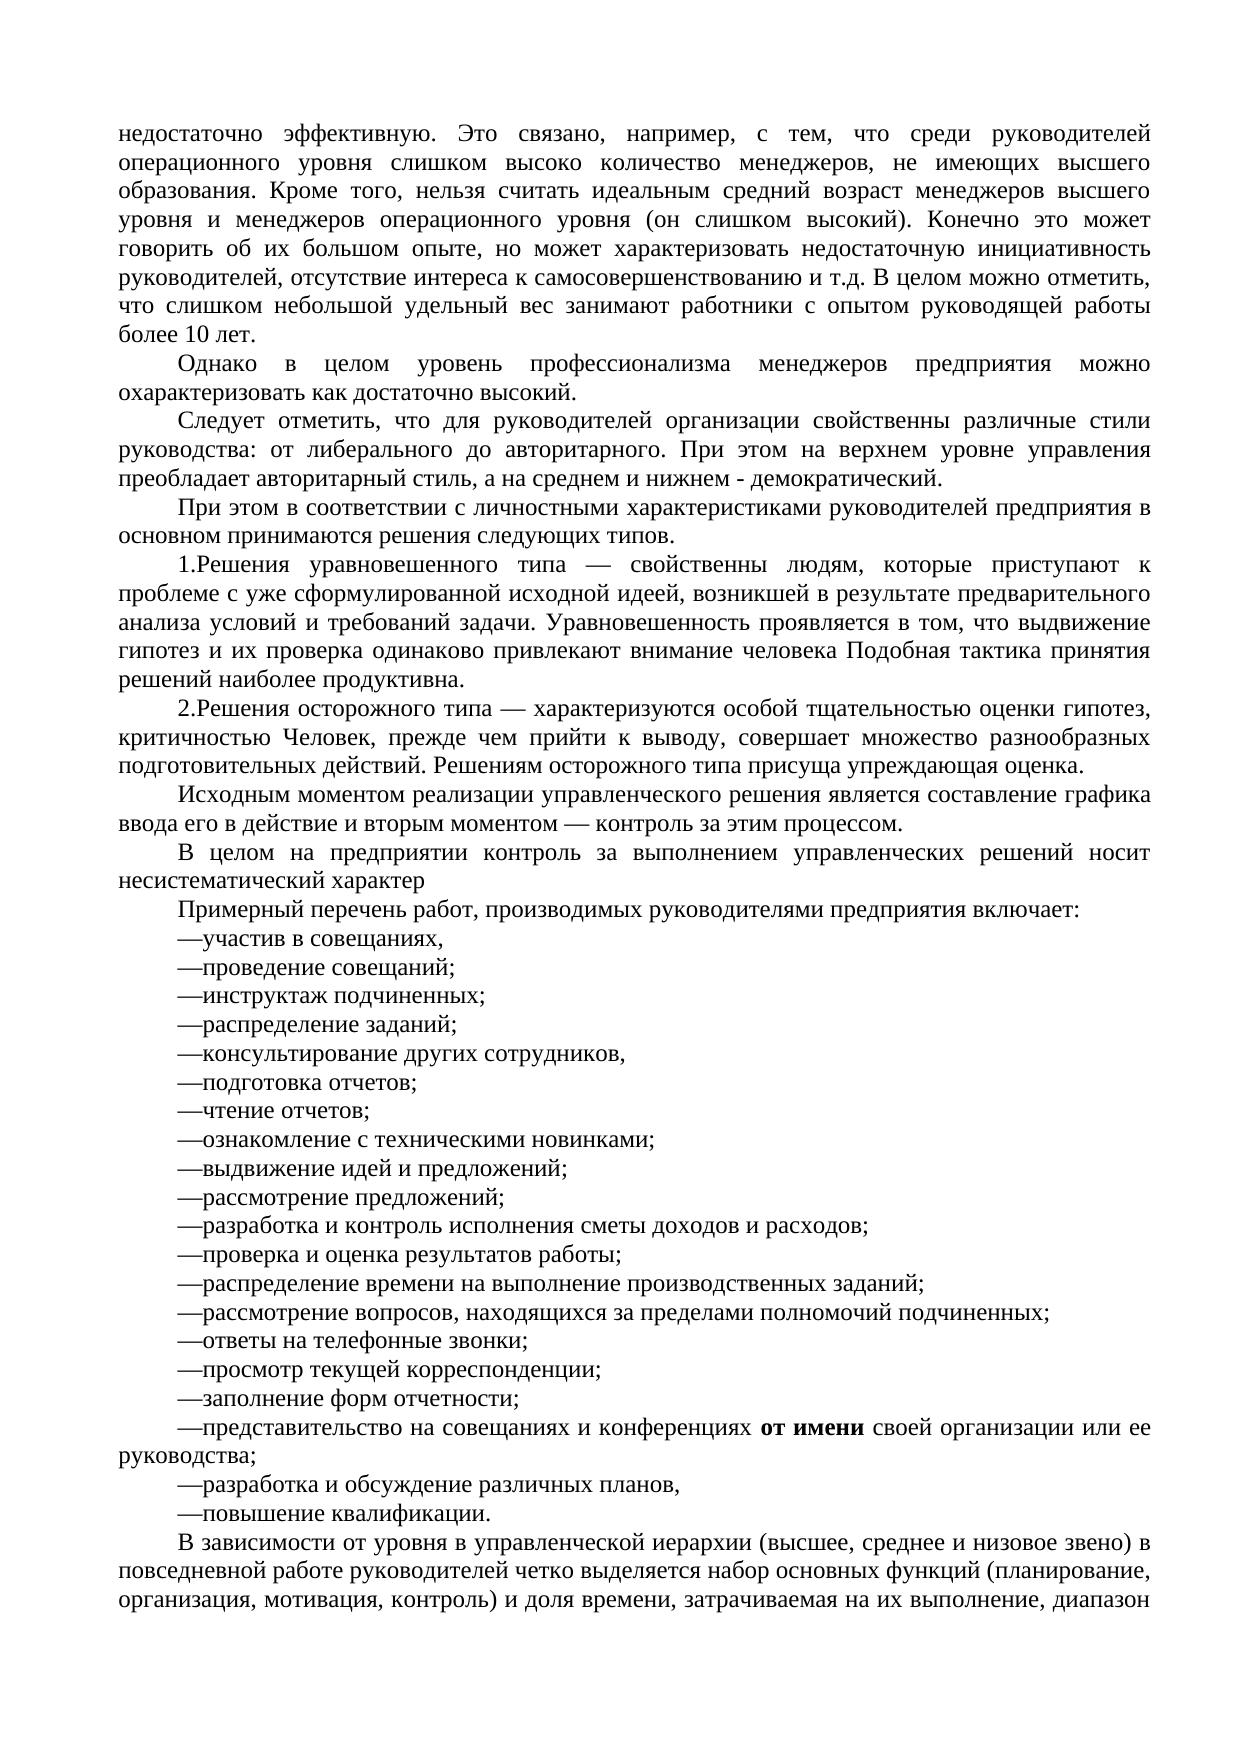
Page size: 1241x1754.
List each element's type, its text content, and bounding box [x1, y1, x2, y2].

text —проверка и оценка результатов работы; [118, 1239, 1152, 1268]
text Исходным моментом реализации управленческого решения является составление графика ввода его в действие и вторым моментом — контроль за этим процессом. [118, 779, 1152, 837]
text —проведение совещаний; [118, 952, 1152, 981]
text —распределение времени на выполнение производственных заданий; [118, 1268, 1152, 1297]
text —участив в совещаниях, [118, 923, 1152, 952]
text —выдвижение идей и предложений; [118, 1153, 1152, 1182]
text —разработка и контроль исполнения сметы доходов и расходов; [118, 1211, 1152, 1239]
text При этом в соответствии с личностными характеристиками руководителей предприятия в основном принимаются решения следующих типов. [118, 492, 1152, 549]
text —разработка и обсуждение различных планов, [118, 1469, 1152, 1498]
text В целом на предприятии контроль за выполнением управленческих решений носит несистематический характер [118, 837, 1152, 894]
text —консультирование других сотрудников, [118, 1038, 1152, 1067]
text —заполнение форм отчетности; [118, 1383, 1152, 1412]
text Следует отметить, что для руководителей организации свойственны различные стили руководства: от либерального до авторитарного. При этом на верхнем уровне управления преобладает авторитарный стиль, а на среднем и нижнем - демократический. [118, 406, 1152, 492]
text —распределение заданий; [118, 1009, 1152, 1038]
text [118, 1527, 1152, 1613]
text Примерный перечень работ, производимых руководителями предприятия включает: [118, 894, 1152, 923]
text —ответы на телефонные звонки; [118, 1326, 1152, 1354]
text —повышение квалификации. [118, 1498, 1152, 1527]
text —инструктаж подчиненных; [118, 981, 1152, 1009]
text —рассмотрение предложений; [118, 1182, 1152, 1211]
text —ознакомление с техническими новинками; [118, 1124, 1152, 1153]
text —просмотр текущей корреспонденции; [118, 1354, 1152, 1383]
text Однако в целом уровень профессионализма менеджеров предприятия можно охарактеризовать как достаточно высокий. [118, 348, 1152, 406]
text 1.Решения уравновешенного типа — свойственны людям, которые приступают к проблеме с уже сформулированной исходной идеей, возникшей в результате предварительного анализа условий и требований задачи. Уравновешенность проявляется в том, что выдвижение гипотез и их проверка одинаково привлекают внимание человека Подобная тактика принятия решений наиболее продуктивна. [118, 549, 1152, 693]
text 2.Решения осторожного типа — характеризуются особой тщательностью оценки гипотез, критичностью Человек, прежде чем прийти к выводу, совершает множество разнообразных подготовительных действий. Решениям осторожного типа присуща упреждающая оценка. [118, 693, 1152, 779]
text —чтение отчетов; [118, 1096, 1152, 1124]
text —подготовка отчетов; [118, 1067, 1152, 1096]
text —рассмотрение вопросов, находящихся за пределами полномочий подчиненных; [118, 1297, 1152, 1326]
text —представительство на совещаниях и конференциях от имени своей организации или ее руководства; [118, 1412, 1152, 1469]
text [118, 118, 1152, 348]
